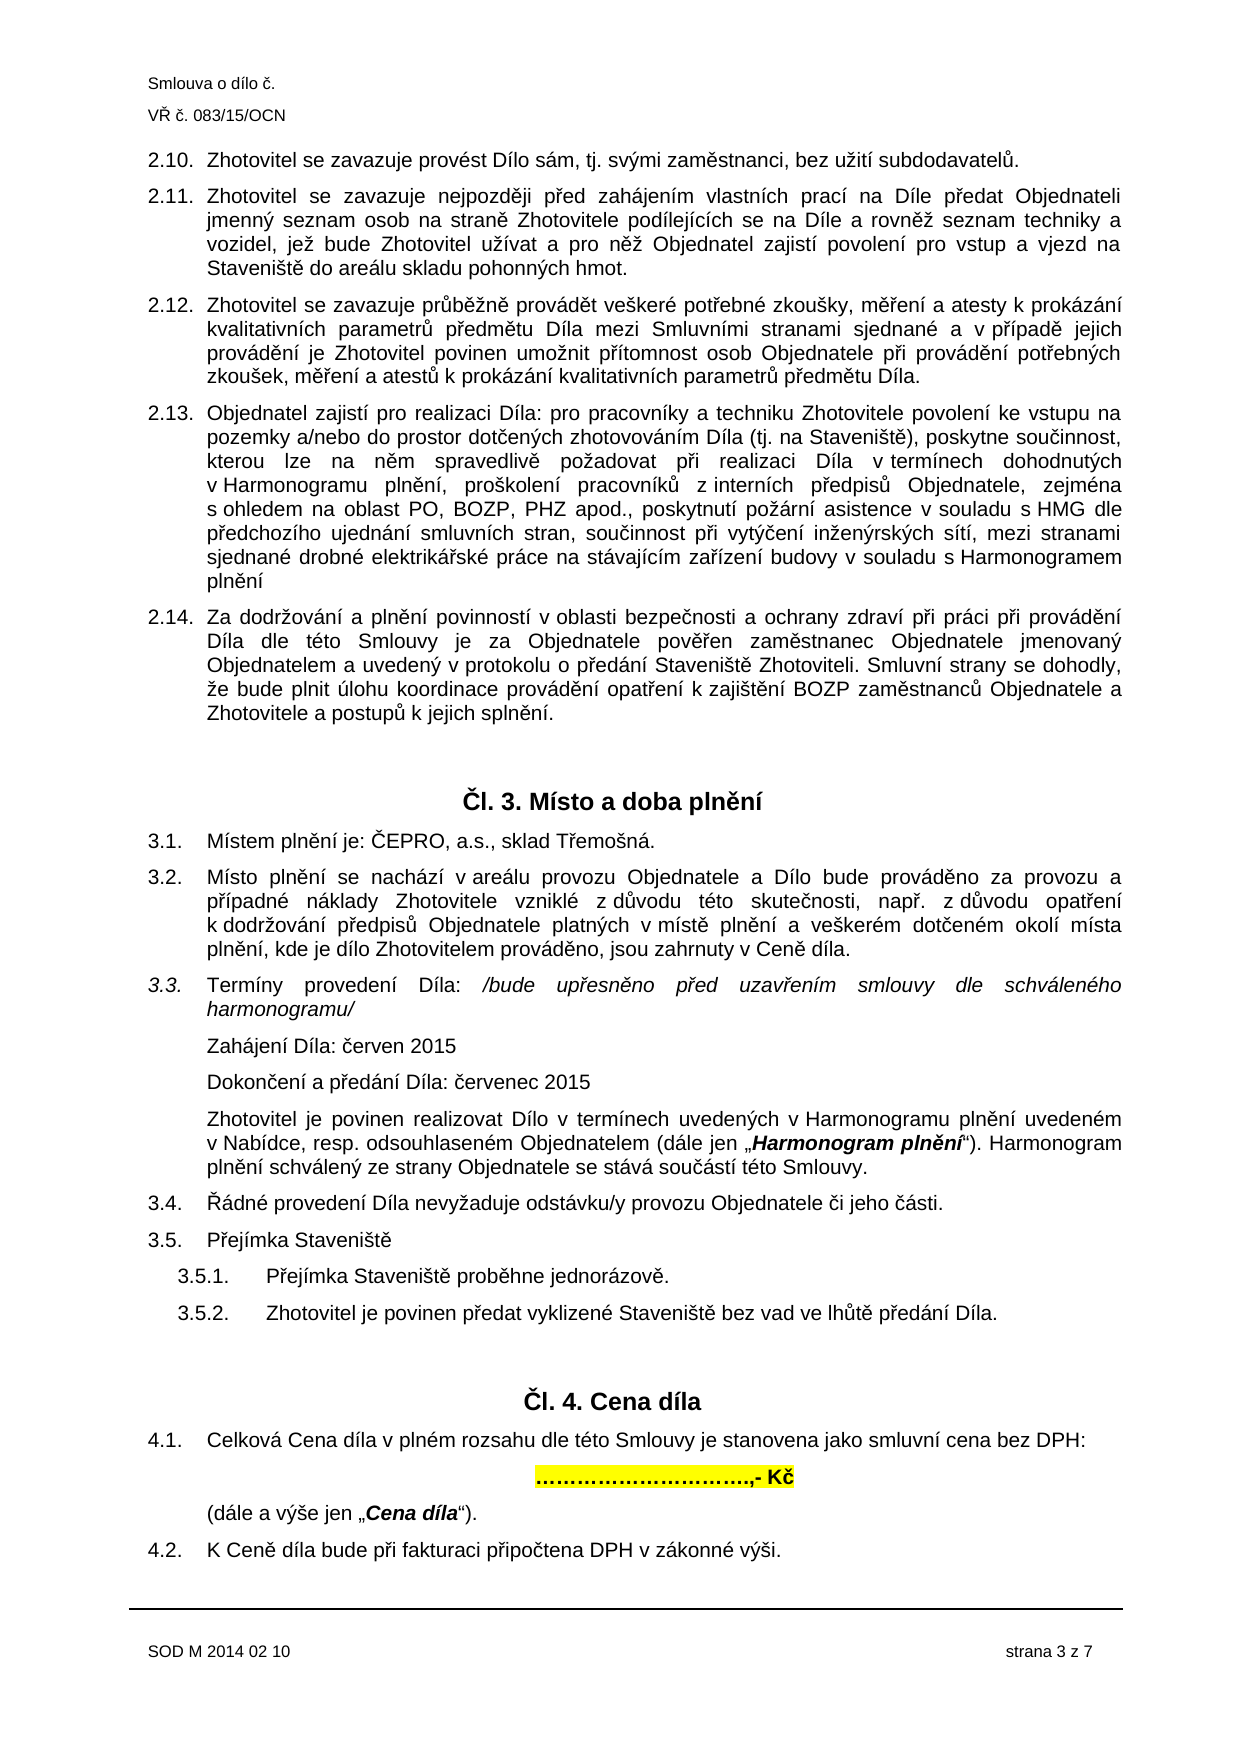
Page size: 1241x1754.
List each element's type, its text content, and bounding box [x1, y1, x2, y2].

text Zhotovitel se zavazuje provést Dílo sám, tj. svými zaměstnanci, bez užití subdodavatelů. [148, 148, 1122, 172]
list Zahájení Díla: červen 2015 [207, 1034, 1122, 1058]
text Přejímka Staveniště [148, 1227, 1122, 1251]
list (dále a výše jen „Cena díla“). [207, 1501, 1122, 1525]
list Dokončení a předání Díla: červenec 2015 [207, 1070, 1122, 1094]
list ………………………….,- Kč [207, 1464, 1122, 1488]
text Zhotovitel se zavazuje průběžně provádět veškeré potřebné zkoušky, měření a atesty k prokázání kvalitativních parametrů předmětu Díla mezi Smluvními stranami sjednané a v případě jejich provádění je Zhotovitel povinen umožnit přítomnost osob Objednatele při provádění potřebných zkoušek, měření a atestů k prokázání kvalitativních parametrů předmětu Díla. [148, 292, 1122, 388]
text Řádné provedení Díla nevyžaduje odstávku/y provozu Objednatele či jeho části. [148, 1191, 1122, 1215]
text Přejímka Staveniště proběhne jednorázově. [177, 1264, 1122, 1288]
text Místo plnění se nachází v areálu provozu Objednatele a Dílo bude prováděno za provozu a případné náklady Zhotovitele vzniklé z důvodu této skutečnosti, např. z důvodu opatření k dodržování předpisů Objednatele platných v místě plnění a veškerém dotčeném okolí místa plnění, kde je dílo Zhotovitelem prováděno, jsou zahrnuty v Ceně díla. [148, 865, 1122, 961]
text Za dodržování a plnění povinností v oblasti bezpečnosti a ochrany zdraví při práci při provádění Díla dle této Smlouvy je za Objednatele pověřen zaměstnanec Objednatele jmenovaný Objednatelem a uvedený v protokolu o předání Staveniště Zhotoviteli. Smluvní strany se dohodly, že bude plnit úlohu koordinace provádění opatření k zajištění BOZP zaměstnanců Objednatele a Zhotovitele a postupů k jejich splnění. [148, 605, 1122, 725]
text Zhotovitel se zavazuje nejpozději před zahájením vlastních prací na Díle předat Objednateli jmenný seznam osob na straně Zhotovitele podílejících se na Díle a rovněž seznam techniky a vozidel, jež bude Zhotovitel užívat a pro něž Objednatel zajistí povolení pro vstup a vjezd na Staveniště do areálu skladu pohonných hmot. [148, 184, 1122, 280]
text K Ceně díla bude při fakturaci připočtena DPH v zákonné výši. [148, 1537, 1122, 1561]
text Zhotovitel je povinen předat vyklizené Staveniště bez vad ve lhůtě předání Díla. [177, 1300, 1122, 1324]
text Místo a doba plnění [102, 787, 1122, 816]
text Objednatel zajistí pro realizaci Díla: pro pracovníky a techniku Zhotovitele povolení ke vstupu na pozemky a/nebo do prostor dotčených zhotovováním Díla (tj. na Staveniště), poskytne součinnost, kterou lze na něm spravedlivě požadovat při realizaci Díla v termínech dohodnutých v Harmonogramu plnění, proškolení pracovníků z interních předpisů Objednatele, zejména s ohledem na oblast PO, BOZP, PHZ apod., poskytnutí požární asistence v souladu s HMG dle předchozího ujednání smluvních stran, součinnost při vytýčení inženýrských sítí, mezi stranami sjednané drobné elektrikářské práce na stávajícím zařízení budovy v souladu s Harmonogramem plnění [148, 401, 1122, 592]
text Celková Cena díla v plném rozsahu dle této Smlouvy je stanovena jako smluvní cena bez DPH: [148, 1428, 1122, 1452]
text Termíny provedení Díla: /bude upřesněno před uzavřením smlouvy dle schváleného harmonogramu/ [148, 973, 1122, 1021]
text Místem plnění je: ČEPRO, a.s., sklad Třemošná. [148, 828, 1122, 852]
list Zhotovitel je povinen realizovat Dílo v termínech uvedených v Harmonogramu plnění uvedeném v Nabídce, resp. odsouhlaseném Objednatelem (dále jen „Harmonogram plnění“). Harmonogram plnění schválený ze strany Objednatele se stává součástí této Smlouvy. [207, 1107, 1122, 1178]
text Cena díla [102, 1387, 1122, 1416]
